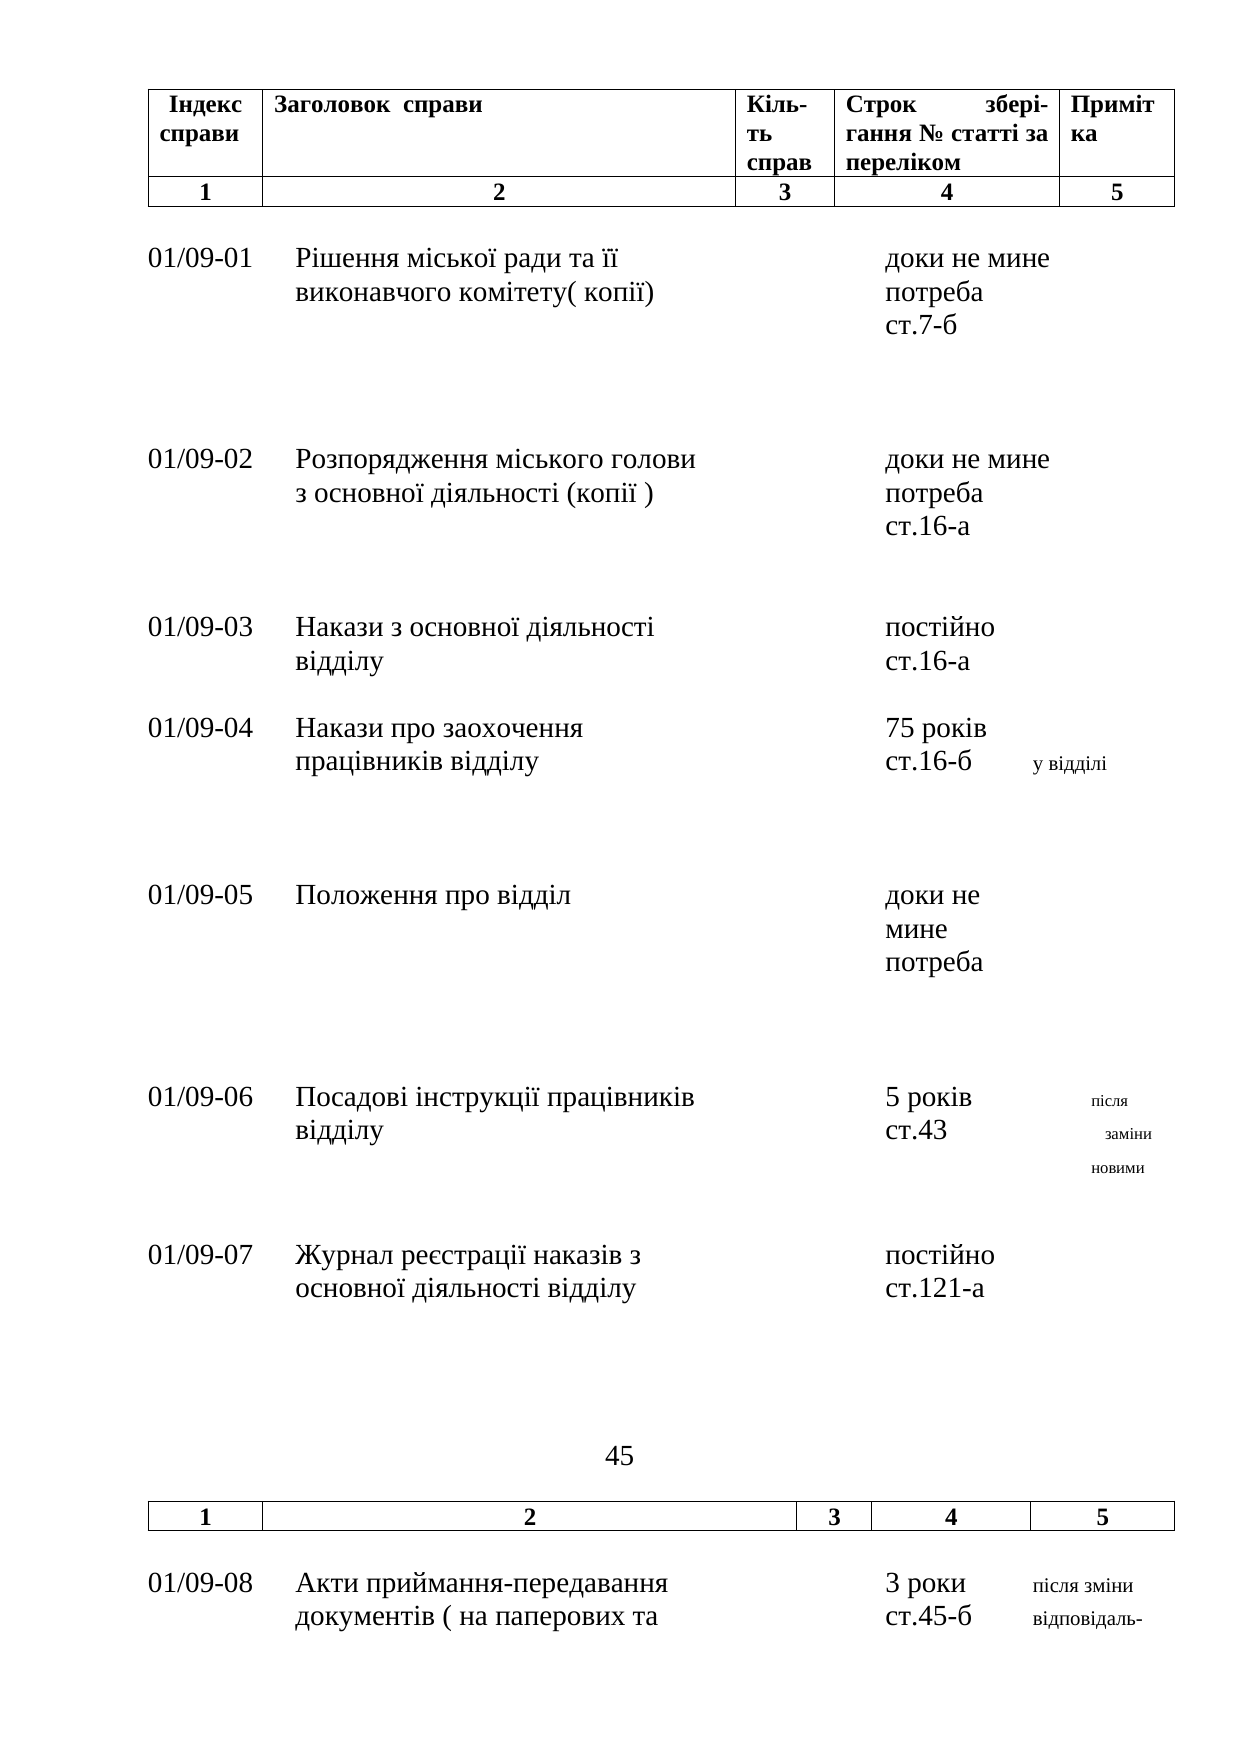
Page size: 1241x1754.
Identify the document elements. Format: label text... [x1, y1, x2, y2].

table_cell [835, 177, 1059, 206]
text документів ( на паперових та ст.45-б відповідаль- [148, 1598, 1152, 1632]
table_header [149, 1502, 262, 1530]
text 01/09-06 Посадові інструкції працівників 5 років після [148, 1079, 1152, 1112]
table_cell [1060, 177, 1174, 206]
text ст.16-а [148, 508, 1152, 542]
text 45 [148, 1438, 1152, 1472]
text ст.7-б [148, 307, 1152, 341]
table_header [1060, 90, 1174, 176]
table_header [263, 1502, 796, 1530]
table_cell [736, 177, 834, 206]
text 01/09-02 Розпорядження міського голови доки не мине [148, 441, 1152, 475]
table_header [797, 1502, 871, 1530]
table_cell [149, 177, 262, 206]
text відділу ст.43 заміни новими [148, 1112, 1152, 1179]
text потреба [148, 944, 1152, 978]
text з основної діяльності (копії ) потреба [148, 475, 1152, 508]
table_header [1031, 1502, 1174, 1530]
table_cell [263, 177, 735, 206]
text 01/09-08 Акти приймання-передавання 3 роки після зміни [148, 1565, 1152, 1598]
text працівників відділу ст.16-б у відділі [148, 743, 1152, 777]
text 01/09-04 Накази про заохочення 75 років [148, 710, 1152, 743]
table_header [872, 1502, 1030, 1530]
text 01/09-07 Журнал реєстрації наказів з постійно [148, 1237, 1152, 1271]
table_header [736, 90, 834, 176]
text виконавчого комітету( копії) потреба [148, 274, 1152, 307]
text мине [148, 911, 1152, 944]
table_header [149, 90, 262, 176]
text 01/09-03 Накази з основної діяльності постійно [148, 609, 1152, 643]
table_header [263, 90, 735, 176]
text 01/09-01 Рішення міської ради та її доки не мине [148, 240, 1152, 274]
text основної діяльності відділу ст.121-а [148, 1271, 1152, 1304]
text 01/09-05 Положення про відділ доки не [148, 877, 1152, 911]
text відділу ст.16-а [148, 643, 1152, 676]
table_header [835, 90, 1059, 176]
